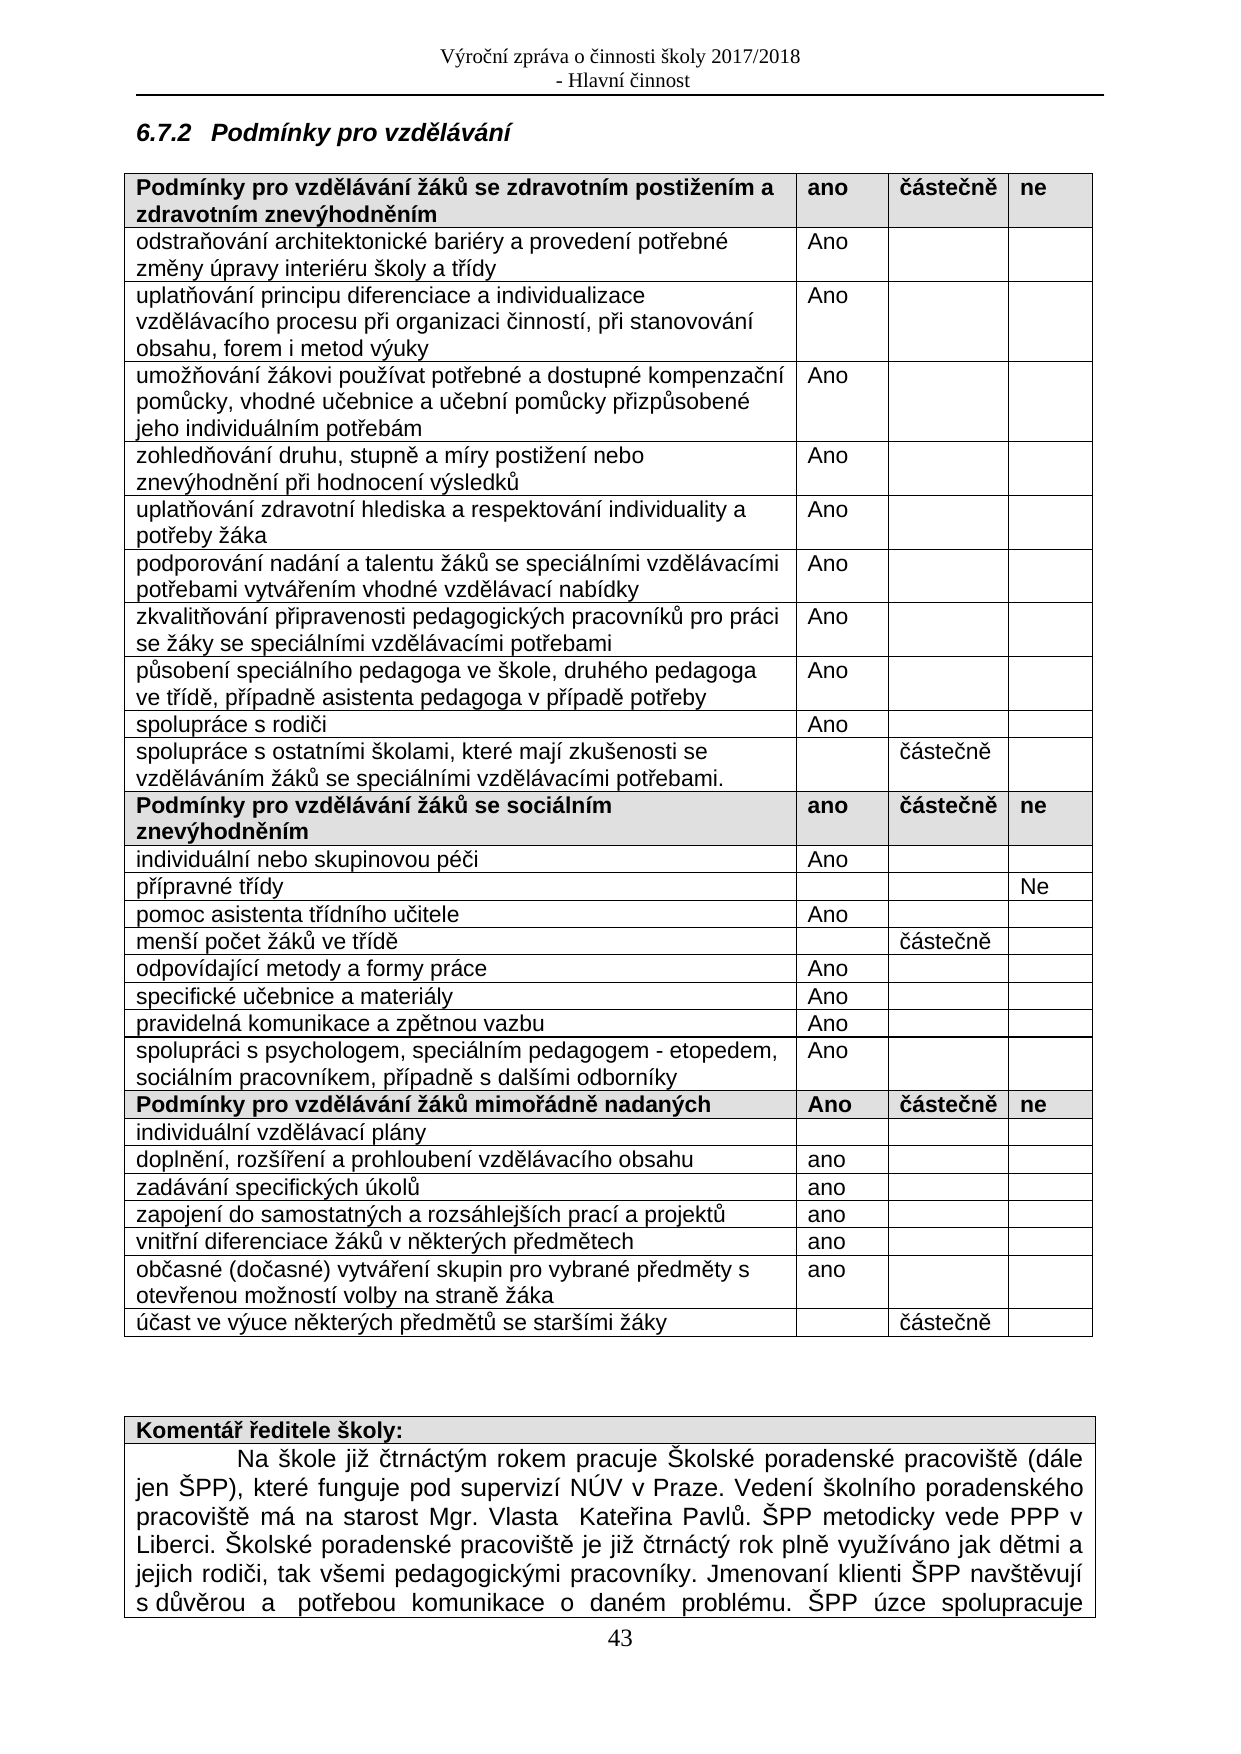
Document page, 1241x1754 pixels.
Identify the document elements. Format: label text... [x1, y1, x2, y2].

table_cell Ne [1009, 873, 1092, 899]
table_cell [889, 983, 1008, 1009]
table_cell menší počet žáků ve třídě [125, 928, 796, 954]
table_cell [889, 901, 1008, 927]
table_cell Ano [797, 1038, 888, 1090]
table_cell Ano [797, 657, 888, 710]
table_cell uplatňování zdravotní hlediska a respektování individuality a potřeby žáka [125, 496, 796, 548]
table_cell [1009, 983, 1092, 1009]
table_cell pravidelná komunikace a zpětnou vazbu [125, 1010, 796, 1036]
table_cell Ano [797, 711, 888, 737]
table_cell [889, 362, 1008, 441]
table_header Komentář ředitele školy: [125, 1417, 1095, 1443]
table_cell [889, 1201, 1008, 1227]
table_cell podporování nadání a talentu žáků se speciálními vzdělávacími potřebami vytvářením vhodné vzdělávací nabídky [125, 550, 796, 602]
table_cell odstraňování architektonické bariéry a provedení potřebné změny úpravy interiéru školy a třídy [125, 228, 796, 281]
table_cell Ano [797, 1091, 888, 1118]
table_cell ano [797, 792, 888, 845]
table_cell přípravné třídy [125, 873, 796, 899]
table_cell [1009, 955, 1092, 982]
table_cell [889, 1256, 1008, 1308]
table_cell zohledňování druhu, stupně a míry postižení nebo znevýhodnění při hodnocení výsledků [125, 442, 796, 495]
table_cell vnitřní diferenciace žáků v některých předmětech [125, 1228, 796, 1254]
table_cell částečně [889, 1309, 1008, 1336]
table_cell [797, 873, 888, 899]
table_cell [1009, 846, 1092, 872]
table_cell [889, 1146, 1008, 1172]
table_header ne [1009, 174, 1092, 227]
table_cell Ano [797, 603, 888, 656]
table_cell [1009, 1309, 1092, 1336]
table_cell zadávání specifických úkolů [125, 1174, 796, 1200]
table_cell Ano [797, 496, 888, 548]
table_cell účast ve výuce některých předmětů se staršími žáky [125, 1309, 796, 1336]
table_cell [889, 282, 1008, 361]
table_cell pomoc asistenta třídního učitele [125, 901, 796, 927]
table_cell specifické učebnice a materiály [125, 983, 796, 1009]
table_cell ano [797, 1146, 888, 1172]
table_cell [1009, 442, 1092, 495]
table_cell částečně [889, 928, 1008, 954]
table_cell [1009, 738, 1092, 791]
table_cell [889, 1174, 1008, 1200]
table_cell [889, 228, 1008, 281]
table_cell [1009, 1256, 1092, 1308]
table_cell [1009, 1228, 1092, 1254]
table_cell [889, 711, 1008, 737]
table_cell [889, 955, 1008, 982]
table_cell Ano [797, 282, 888, 361]
table_cell [797, 1119, 888, 1145]
table_cell zapojení do samostatných a rozsáhlejších prací a projektů [125, 1201, 796, 1227]
table_cell [1009, 362, 1092, 441]
table_cell Ano [797, 846, 888, 872]
table_cell [889, 603, 1008, 656]
table_cell individuální nebo skupinovou péči [125, 846, 796, 872]
table_cell [1009, 1146, 1092, 1172]
table_cell spolupráce s ostatními školami, které mají zkušenosti se vzděláváním žáků se speciálními vzdělávacími potřebami. [125, 738, 796, 791]
table_cell částečně [889, 792, 1008, 845]
table_cell ne [1009, 1091, 1092, 1118]
table_cell [889, 496, 1008, 548]
table_cell Ano [797, 1010, 888, 1036]
subtitle Podmínky pro vzdělávání [136, 118, 1104, 147]
table_cell [889, 846, 1008, 872]
table_cell [1009, 1119, 1092, 1145]
table_cell [1009, 228, 1092, 281]
table_cell [1009, 282, 1092, 361]
table_header částečně [889, 174, 1008, 227]
table_cell Ano [797, 983, 888, 1009]
table_cell Podmínky pro vzdělávání žáků mimořádně nadaných [125, 1091, 796, 1118]
table_cell uplatňování principu diferenciace a individualizace vzdělávacího procesu při organizaci činností, při stanovování obsahu, forem i metod výuky [125, 282, 796, 361]
table_header ano [797, 174, 888, 227]
table_cell Ano [797, 550, 888, 602]
table_cell [1009, 1010, 1092, 1036]
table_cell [125, 1444, 1095, 1617]
table_cell Ano [797, 442, 888, 495]
table_cell [889, 550, 1008, 602]
table_cell [1009, 1201, 1092, 1227]
table_cell ano [797, 1228, 888, 1254]
table_cell [889, 1119, 1008, 1145]
table_cell ano [797, 1256, 888, 1308]
table_cell [797, 1309, 888, 1336]
table_cell [1009, 1174, 1092, 1200]
table_cell [889, 442, 1008, 495]
table_cell ano [797, 1201, 888, 1227]
table_cell [1009, 1038, 1092, 1090]
table_cell Ano [797, 362, 888, 441]
table_cell [889, 1038, 1008, 1090]
table_cell Ano [797, 228, 888, 281]
table_cell ne [1009, 792, 1092, 845]
table_cell působení speciálního pedagoga ve škole, druhého pedagoga ve třídě, případně asistenta pedagoga v případě potřeby [125, 657, 796, 710]
table_cell [889, 1010, 1008, 1036]
table_cell zkvalitňování připravenosti pedagogických pracovníků pro práci se žáky se speciálními vzdělávacími potřebami [125, 603, 796, 656]
table_cell [1009, 657, 1092, 710]
table_cell částečně [889, 1091, 1008, 1118]
table_cell Ano [797, 955, 888, 982]
table_cell [1009, 496, 1092, 548]
table_cell [889, 657, 1008, 710]
table_header Podmínky pro vzdělávání žáků se zdravotním postižením a zdravotním znevýhodněním [125, 174, 796, 227]
table_cell [797, 928, 888, 954]
table_cell individuální vzdělávací plány [125, 1119, 796, 1145]
table_cell částečně [889, 738, 1008, 791]
table_cell [1009, 711, 1092, 737]
table_cell spolupráci s psychologem, speciálním pedagogem - etopedem, sociálním pracovníkem, případně s dalšími odborníky [125, 1038, 796, 1090]
table_cell [797, 738, 888, 791]
table_cell odpovídající metody a formy práce [125, 955, 796, 982]
table_cell [1009, 603, 1092, 656]
table_cell umožňování žákovi používat potřebné a dostupné kompenzační pomůcky, vhodné učebnice a učební pomůcky přizpůsobené jeho individuálním potřebám [125, 362, 796, 441]
table_cell ano [797, 1174, 888, 1200]
table_cell [1009, 928, 1092, 954]
table_cell občasné (dočasné) vytváření skupin pro vybrané předměty s otevřenou možností volby na straně žáka [125, 1256, 796, 1308]
table_cell [889, 873, 1008, 899]
table_cell [889, 1228, 1008, 1254]
table_cell doplnění, rozšíření a prohloubení vzdělávacího obsahu [125, 1146, 796, 1172]
table_cell [1009, 901, 1092, 927]
table_cell spolupráce s rodiči [125, 711, 796, 737]
table_cell [1009, 550, 1092, 602]
table_cell Podmínky pro vzdělávání žáků se sociálním znevýhodněním [125, 792, 796, 845]
table_cell Ano [797, 901, 888, 927]
